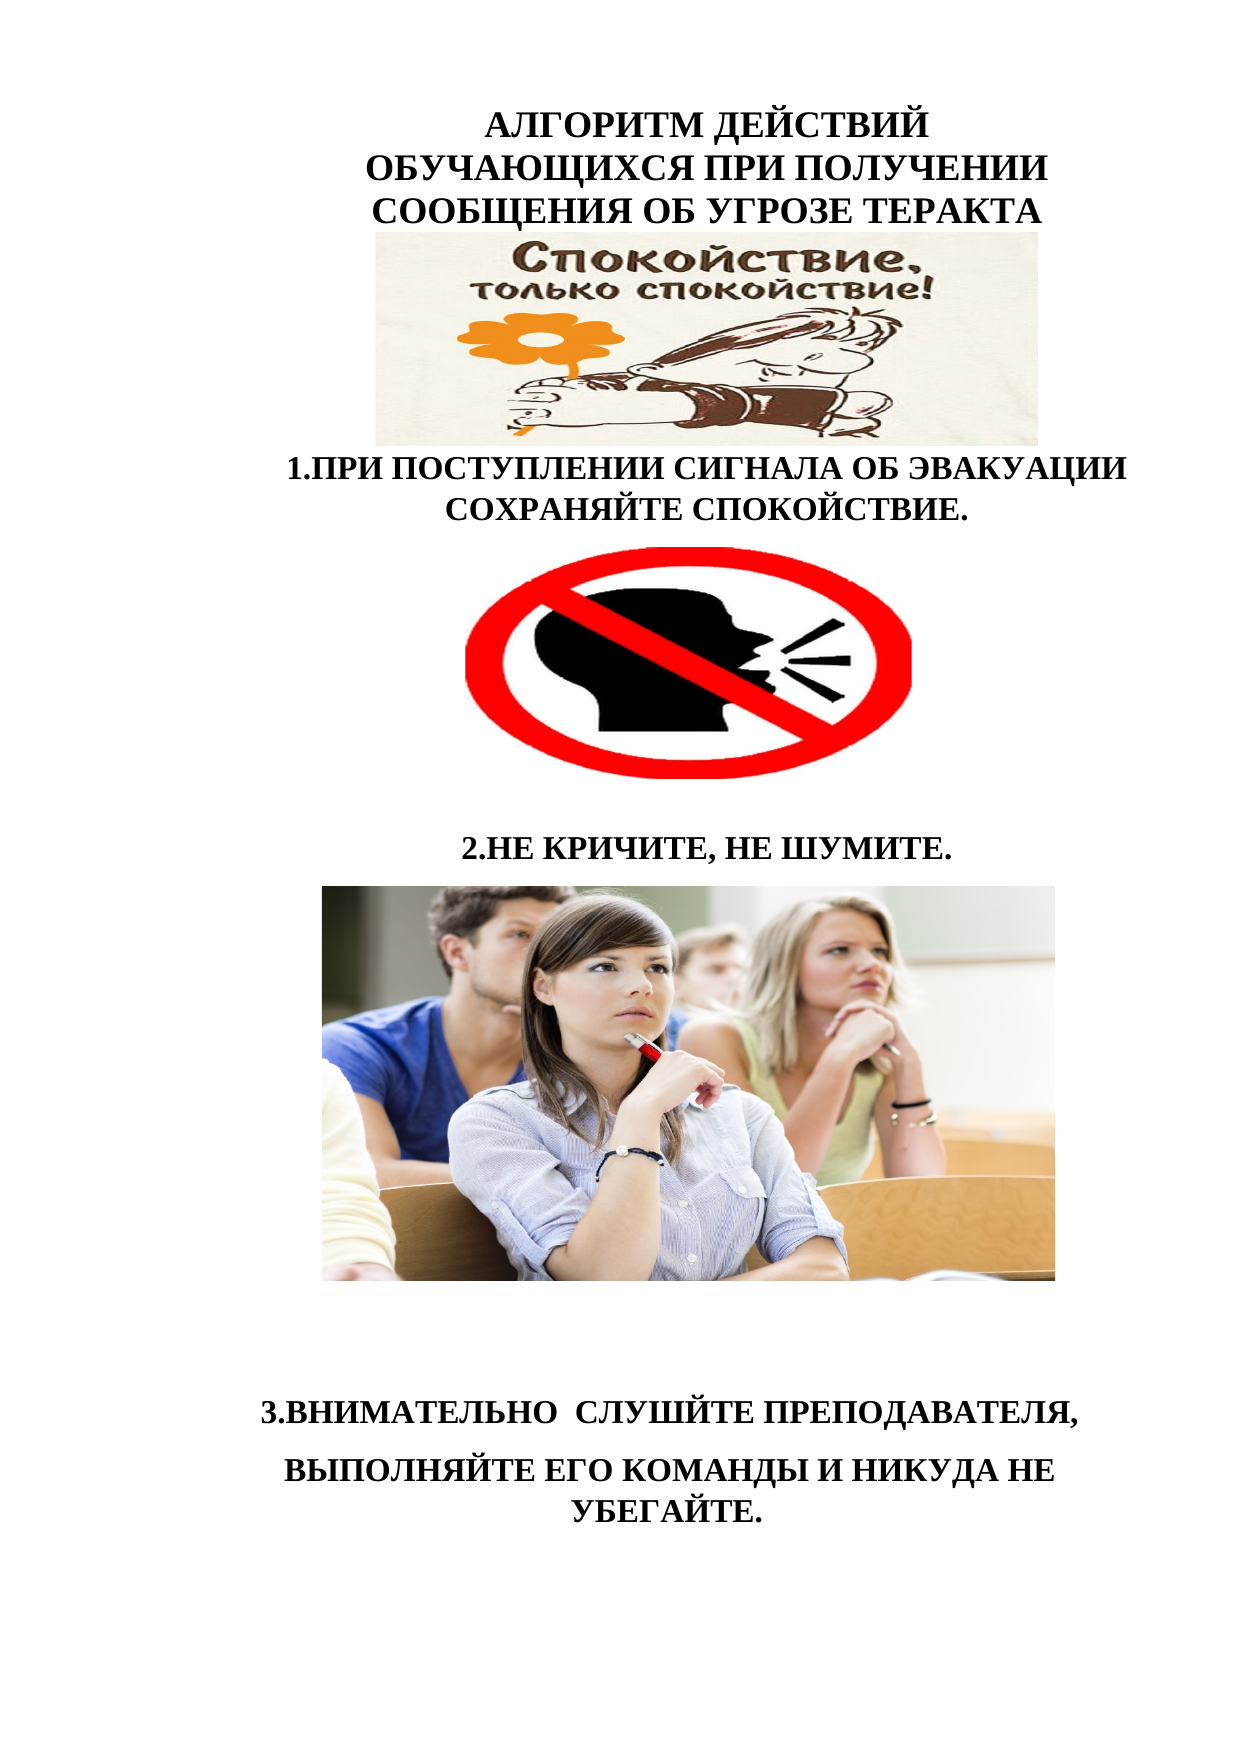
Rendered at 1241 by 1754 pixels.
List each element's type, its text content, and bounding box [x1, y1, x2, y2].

text 3.ВНИМАТЕЛЬНО СЛУШЙТЕ ПРЕПОДАВАТЕЛЯ, [187, 1392, 1152, 1431]
picture [375, 232, 1038, 446]
picture [465, 547, 912, 779]
list 2.НЕ КРИЧИТЕ, НЕ ШУМИТЕ. [261, 828, 1152, 867]
picture [321, 886, 1056, 1281]
list 1.ПРИ ПОСТУПЛЕНИИ СИГНАЛА ОБ ЭВАКУАЦИИ СОХРАНЯЙТЕ СПОКОЙСТВИЕ. [261, 448, 1152, 528]
list АЛГОРИТМ ДЕЙСТВИЙ ОБУЧАЮЩИХСЯ ПРИ ПОЛУЧЕНИИ СООБЩЕНИЯ ОБ УГРОЗЕ ТЕРАКТА [261, 103, 1152, 232]
text ВЫПОЛНЯЙТЕ ЕГО КОМАНДЫ И НИКУДА НЕ УБЕГАЙТЕ. [187, 1450, 1152, 1560]
